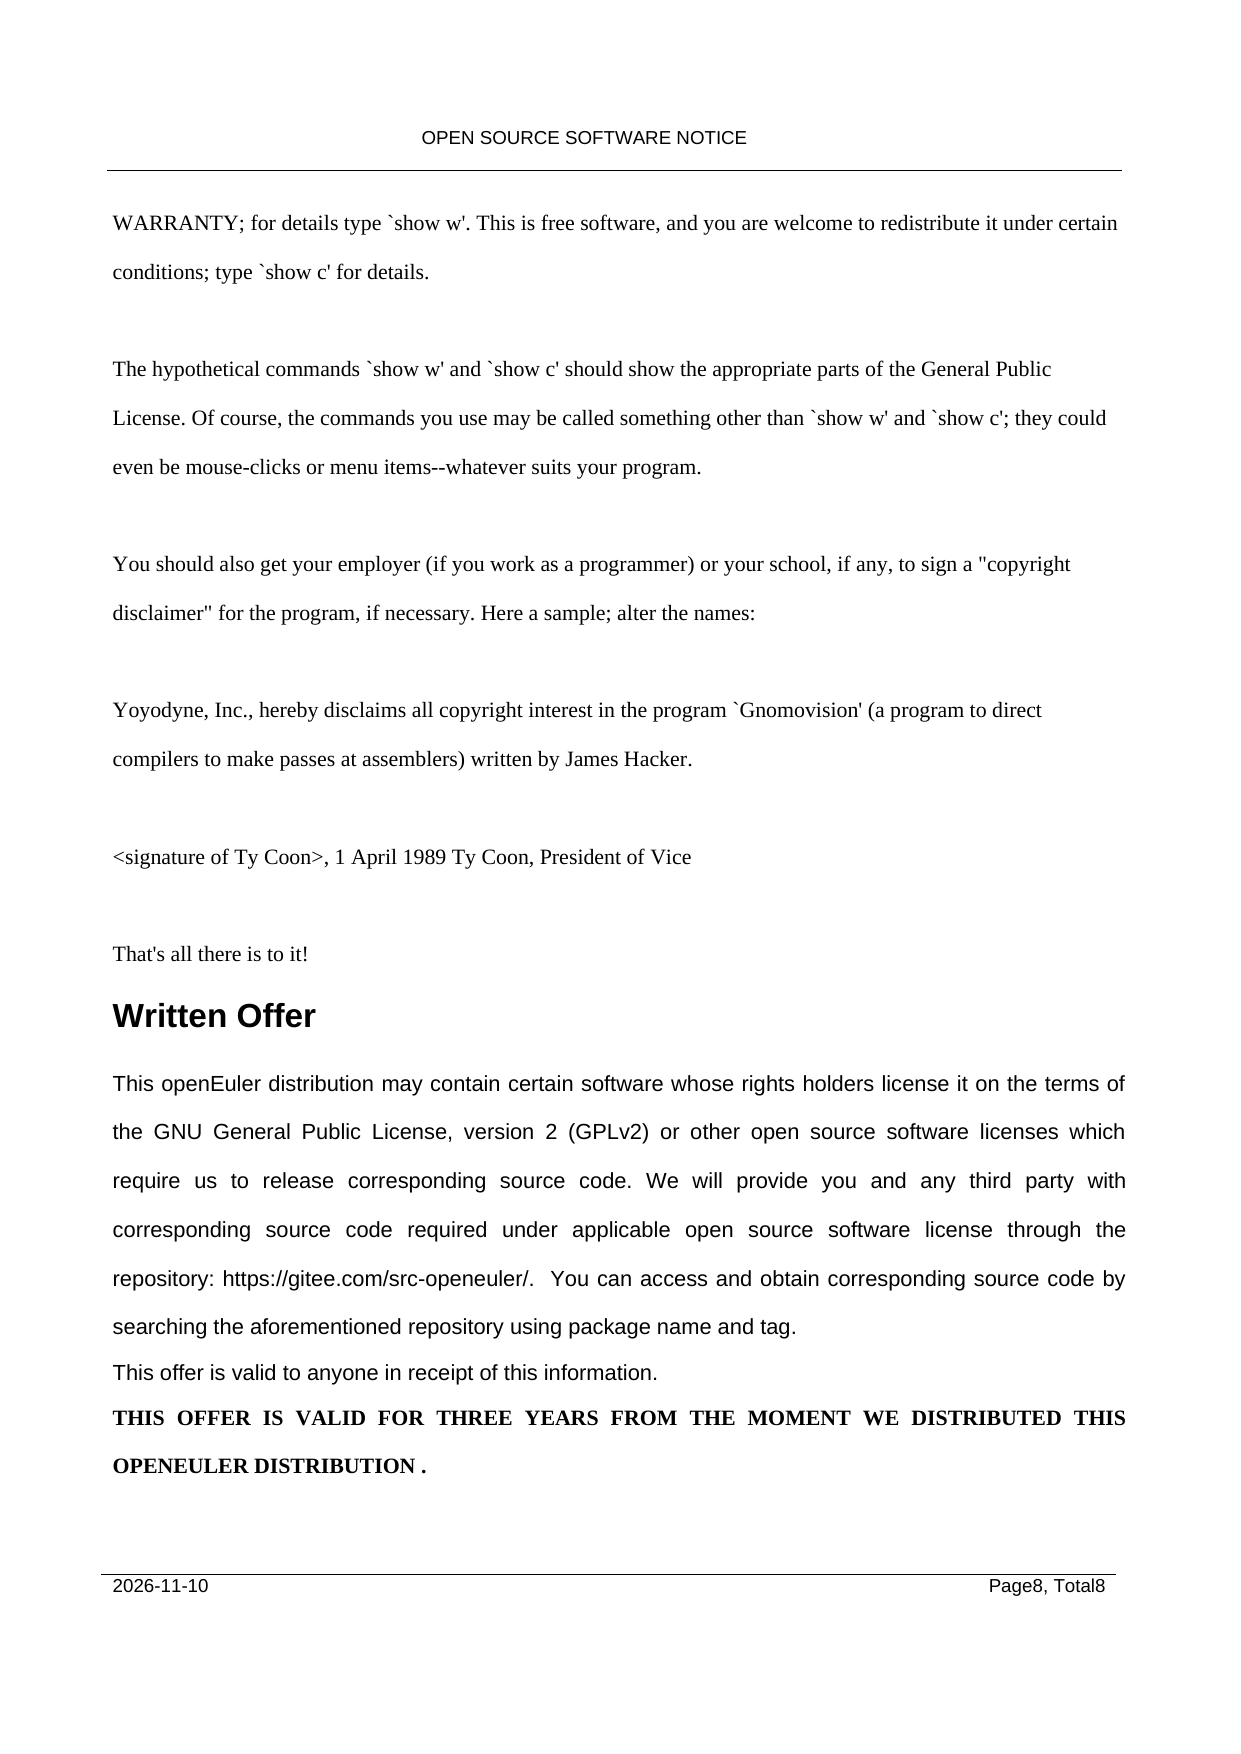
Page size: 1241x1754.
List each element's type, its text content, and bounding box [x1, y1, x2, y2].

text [112, 206, 1128, 970]
text THIS OFFER IS VALID FOR THREE YEARS FROM THE MOMENT WE DISTRIBUTED THIS OPENEULER DISTRIBUTION . [112, 1401, 1128, 1482]
text This openEuler distribution may contain certain software whose rights holders license it on the terms of the GNU General Public License, version 2 (GPLv2) or other open source software licenses which require us to release corresponding source code. We will provide you and any third party with corresponding source code required under applicable open source software license through the repository: https://gitee.com/src-openeuler/. You can access and obtain corresponding source code by searching the aforementioned repository using package name and tag. [112, 1067, 1128, 1343]
text Written Offer [112, 983, 1128, 1048]
text This offer is valid to anyone in receipt of this information. [112, 1356, 1128, 1388]
